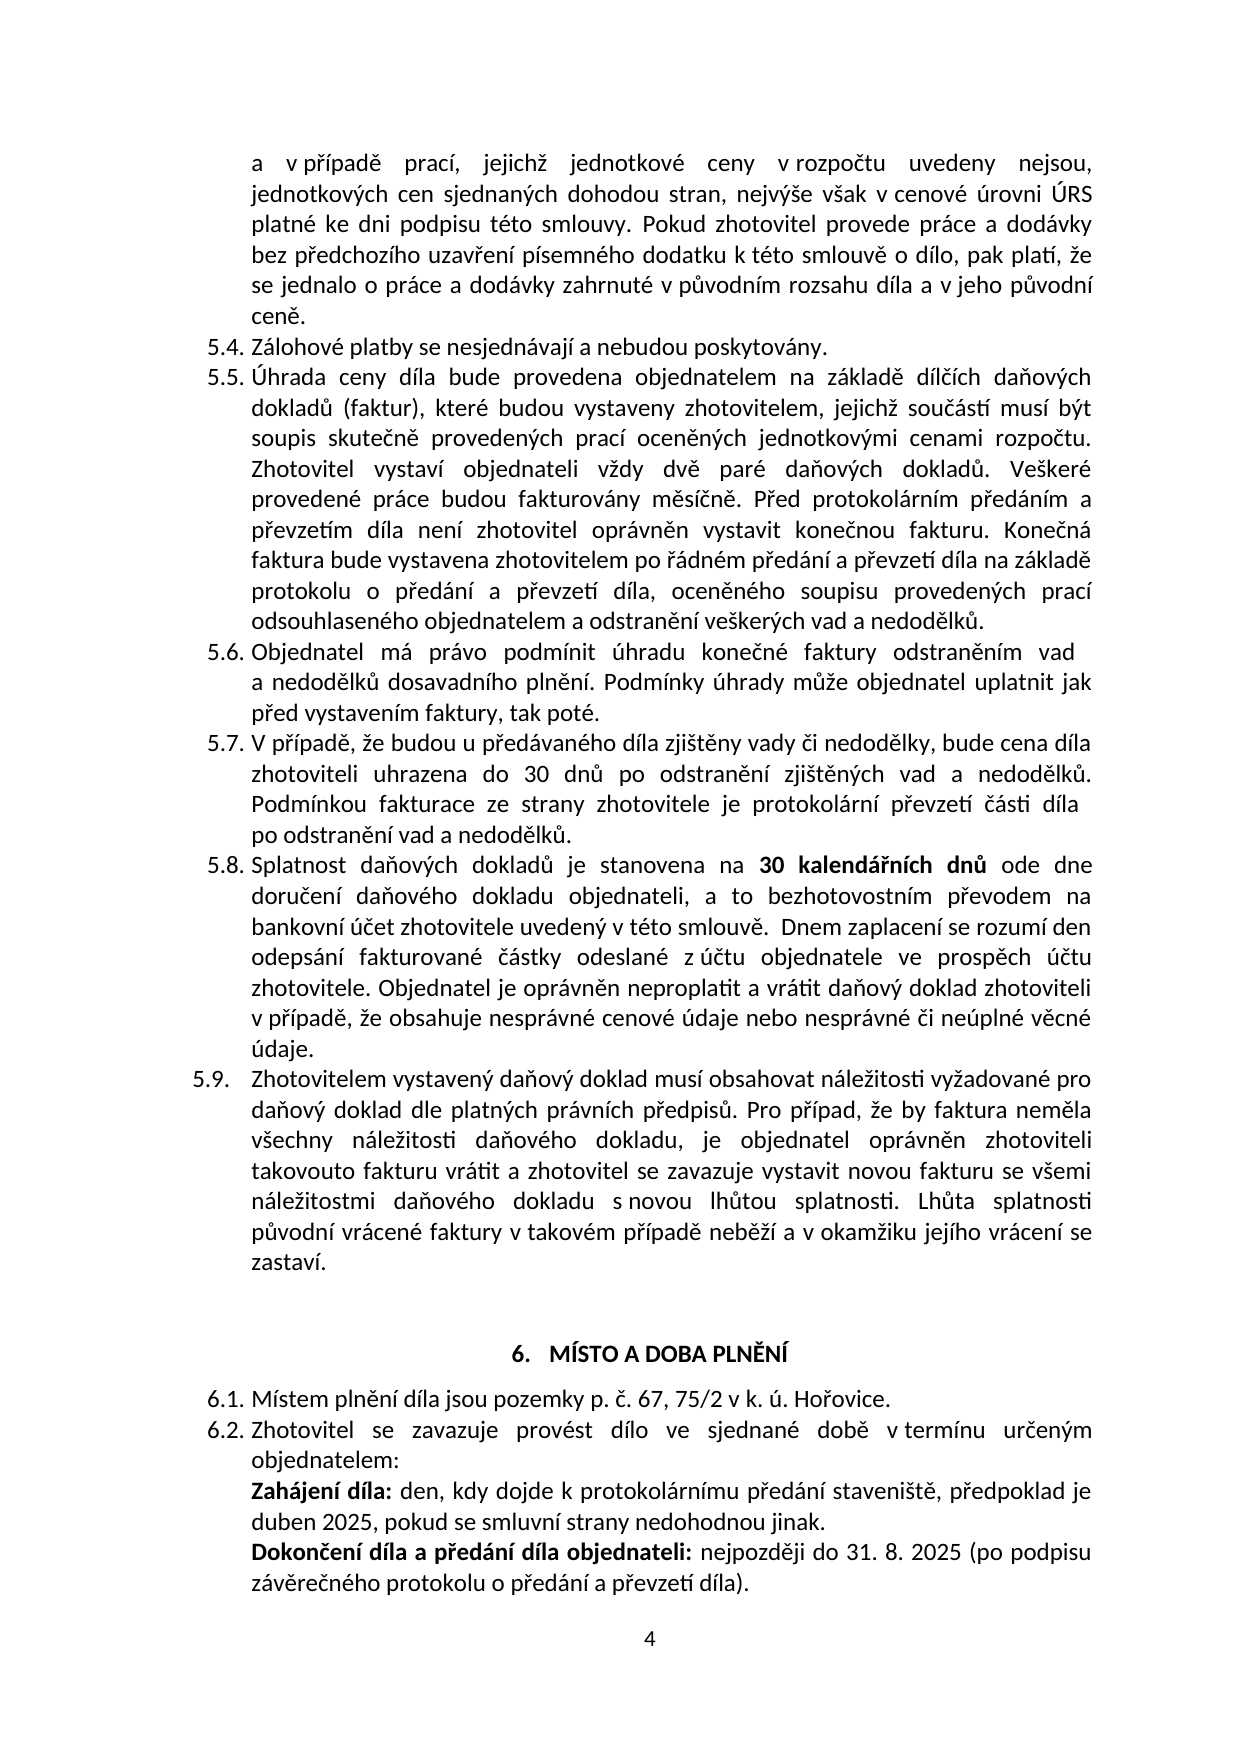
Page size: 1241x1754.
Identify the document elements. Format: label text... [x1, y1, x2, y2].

text Zahájení díla: den, kdy dojde k protokolárnímu předání staveniště, předpoklad je duben 2025, pokud se smluvní strany nedohodnou jinak. [251, 1475, 1093, 1536]
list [207, 148, 1093, 331]
list V případě, že budou u předávaného díla zjištěny vady či nedodělky, bude cena díla zhotoviteli uhrazena do 30 dnů po odstranění zjištěných vad a nedodělků. Podmínkou fakturace ze strany zhotovitele je protokolární převzetí části díla po odstranění vad a nedodělků. [207, 727, 1093, 849]
list Splatnost daňových dokladů je stanovena na 30 kalendářních dnů ode dne doručení daňového dokladu objednateli, a to bezhotovostním převodem na bankovní účet zhotovitele uvedený v této smlouvě. Dnem zaplacení se rozumí den odepsání fakturované částky odeslané z účtu objednatele ve prospěch účtu zhotovitele. Objednatel je oprávněn neproplatit a vrátit daňový doklad zhotoviteli v případě, že obsahuje nesprávné cenové údaje nebo nesprávné či neúplné věcné údaje. [207, 849, 1093, 1063]
text Dokončení díla a předání díla objednateli: nejpozději do 31. 8. 2025 (po podpisu závěrečného protokolu o předání a převzetí díla). [251, 1536, 1093, 1597]
list Zálohové platby se nesjednávají a nebudou poskytovány. [207, 331, 1093, 361]
list Místem plnění díla jsou pozemky p. č. 67, 75/2 v k. ú. Hořovice. [207, 1384, 1093, 1414]
list Zhotovitelem vystavený daňový doklad musí obsahovat náležitosti vyžadované pro daňový doklad dle platných právních předpisů. Pro případ, že by faktura neměla všechny náležitosti daňového dokladu, je objednatel oprávněn zhotoviteli takovouto fakturu vrátit a zhotovitel se zavazuje vystavit novou fakturu se všemi náležitostmi daňového dokladu s novou lhůtou splatnosti. Lhůta splatnosti původní vrácené faktury v takovém případě neběží a v okamžiku jejího vrácení se zastaví. [192, 1063, 1093, 1277]
list Úhrada ceny díla bude provedena objednatelem na základě dílčích daňových dokladů (faktur), které budou vystaveny zhotovitelem, jejichž součástí musí být soupis skutečně provedených prací oceněných jednotkovými cenami rozpočtu. Zhotovitel vystaví objednateli vždy dvě paré daňových dokladů. Veškeré provedené práce budou fakturovány měsíčně. Před protokolárním předáním a převzetím díla není zhotovitel oprávněn vystavit konečnou fakturu. Konečná faktura bude vystavena zhotovitelem po řádném předání a převzetí díla na základě protokolu o předání a převzetí díla, oceněného soupisu provedených prací odsouhlaseného objednatelem a odstranění veškerých vad a nedodělků. [207, 361, 1093, 636]
list Zhotovitel se zavazuje provést dílo ve sjednané době v termínu určeným objednatelem: [207, 1414, 1093, 1475]
list MÍSTO A DOBA PLNĚNÍ [207, 1338, 1093, 1368]
list Objednatel má právo podmínit úhradu konečné faktury odstraněním vad a nedodělků dosavadního plnění. Podmínky úhrady může objednatel uplatnit jak před vystavením faktury, tak poté. [207, 636, 1093, 727]
